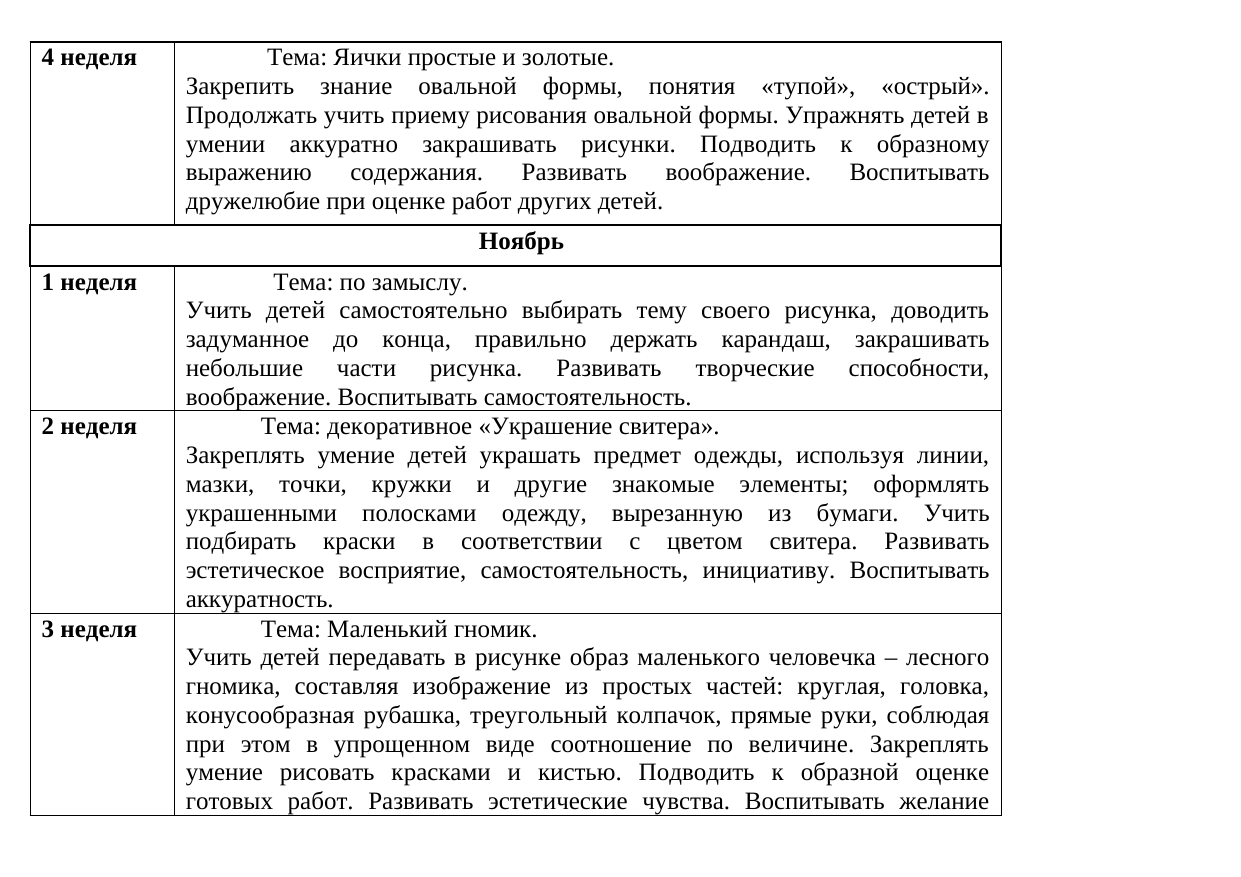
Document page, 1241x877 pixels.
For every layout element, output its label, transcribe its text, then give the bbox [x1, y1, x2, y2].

table_cell Тема: Яички простые и золотые. Закрепить знание овальной формы, понятия «тупой», «острый». Продолжать учить приему рисования овальной формы. Упражнять детей в умении аккуратно закрашивать рисунки. Подводить к образному выражению содержания. Развивать воображение. Воспитывать дружелюбие при оценке работ других детей. [175, 43, 1001, 224]
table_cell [175, 614, 1001, 815]
table_cell Тема: декоративное «Украшение свитера». Закреплять умение детей украшать предмет одежды, используя линии, мазки, точки, кружки и другие знакомые элементы; оформлять украшенными полосками одежду, вырезанную из бумаги. Учить подбирать краски в соответствии с цветом свитера. Развивать эстетическое восприятие, самостоятельность, инициативу. Воспитывать аккуратность. [175, 411, 1001, 613]
table_cell Тема: по замыслу. Учить детей самостоятельно выбирать тему своего рисунка, доводить задуманное до конца, правильно держать карандаш, закрашивать небольшие части рисунка. Развивать творческие способности, воображение. Воспитывать самостоятельность. [175, 267, 1001, 410]
table_cell 4 неделя [31, 43, 174, 224]
table_cell 1 неделя [31, 267, 174, 410]
table_cell Ноябрь [31, 226, 1000, 264]
table_cell 3 неделя [31, 614, 174, 815]
table_cell 2 неделя [31, 411, 174, 613]
